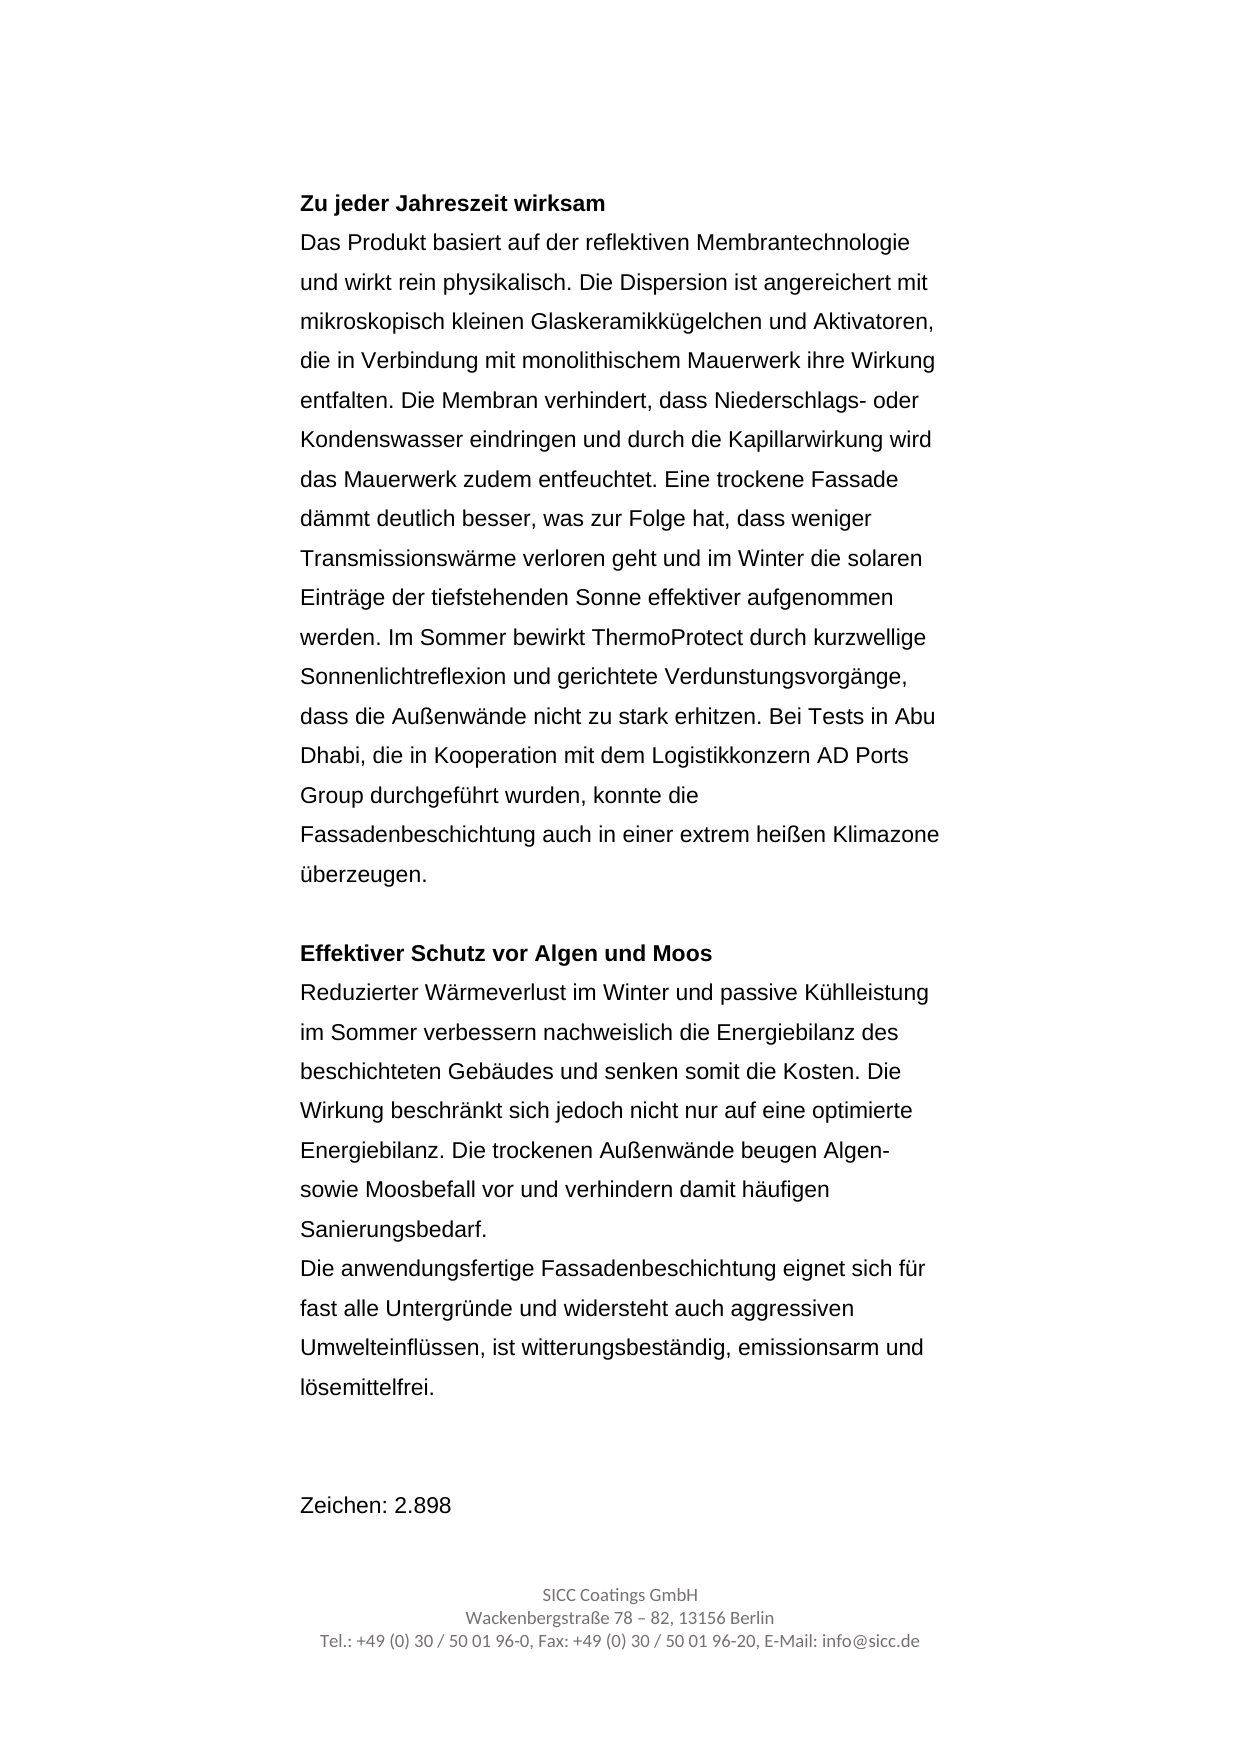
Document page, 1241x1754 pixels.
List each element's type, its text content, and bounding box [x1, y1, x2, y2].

text Die anwendungsfertige Fassadenbeschichtung eignet sich für fast alle Untergründe und widersteht auch aggressiven Umwelteinflüssen, ist witterungsbeständig, emissionsarm und lösemittelfrei. [300, 1255, 940, 1400]
text Das Produkt basiert auf der reflektiven Membrantechnologie und wirkt rein physikalisch. Die Dispersion ist angereichert mit mikroskopisch kleinen Glaskeramikkügelchen und Aktivatoren, die in Verbindung mit monolithischem Mauerwerk ihre Wirkung entfalten. Die Membran verhindert, dass Niederschlags- oder Kondenswasser eindringen und durch die Kapillarwirkung wird das Mauerwerk zudem entfeuchtet. Eine trockene Fassade dämmt deutlich besser, was zur Folge hat, dass weniger Transmissionswärme verloren geht und im Winter die solaren Einträge der tiefstehenden Sonne effektiver aufgenommen werden. Im Sommer bewirkt ThermoProtect durch kurzwellige Sonnenlichtreflexion und gerichtete Verdunstungsvorgänge, dass die Außenwände nicht zu stark erhitzen. Bei Tests in Abu Dhabi, die in Kooperation mit dem Logistikkonzern AD Ports Group durchgeführt wurden, konnte die Fassadenbeschichtung auch in einer extrem heißen Klimazone überzeugen. [300, 229, 940, 887]
text Reduzierter Wärmeverlust im Winter und passive Kühlleistung im Sommer verbessern nachweislich die Energiebilanz des beschichteten Gebäudes und senken somit die Kosten. Die Wirkung beschränkt sich jedoch nicht nur auf eine optimierte Energiebilanz. Die trockenen Außenwände beugen Algen- sowie Moosbefall vor und verhindern damit häufigen Sanierungsbedarf. [300, 979, 940, 1242]
text Effektiver Schutz vor Algen und Moos [300, 939, 940, 966]
text Zu jeder Jahreszeit wirksam [300, 189, 940, 216]
text Zeichen: 2.898 [300, 1492, 940, 1519]
